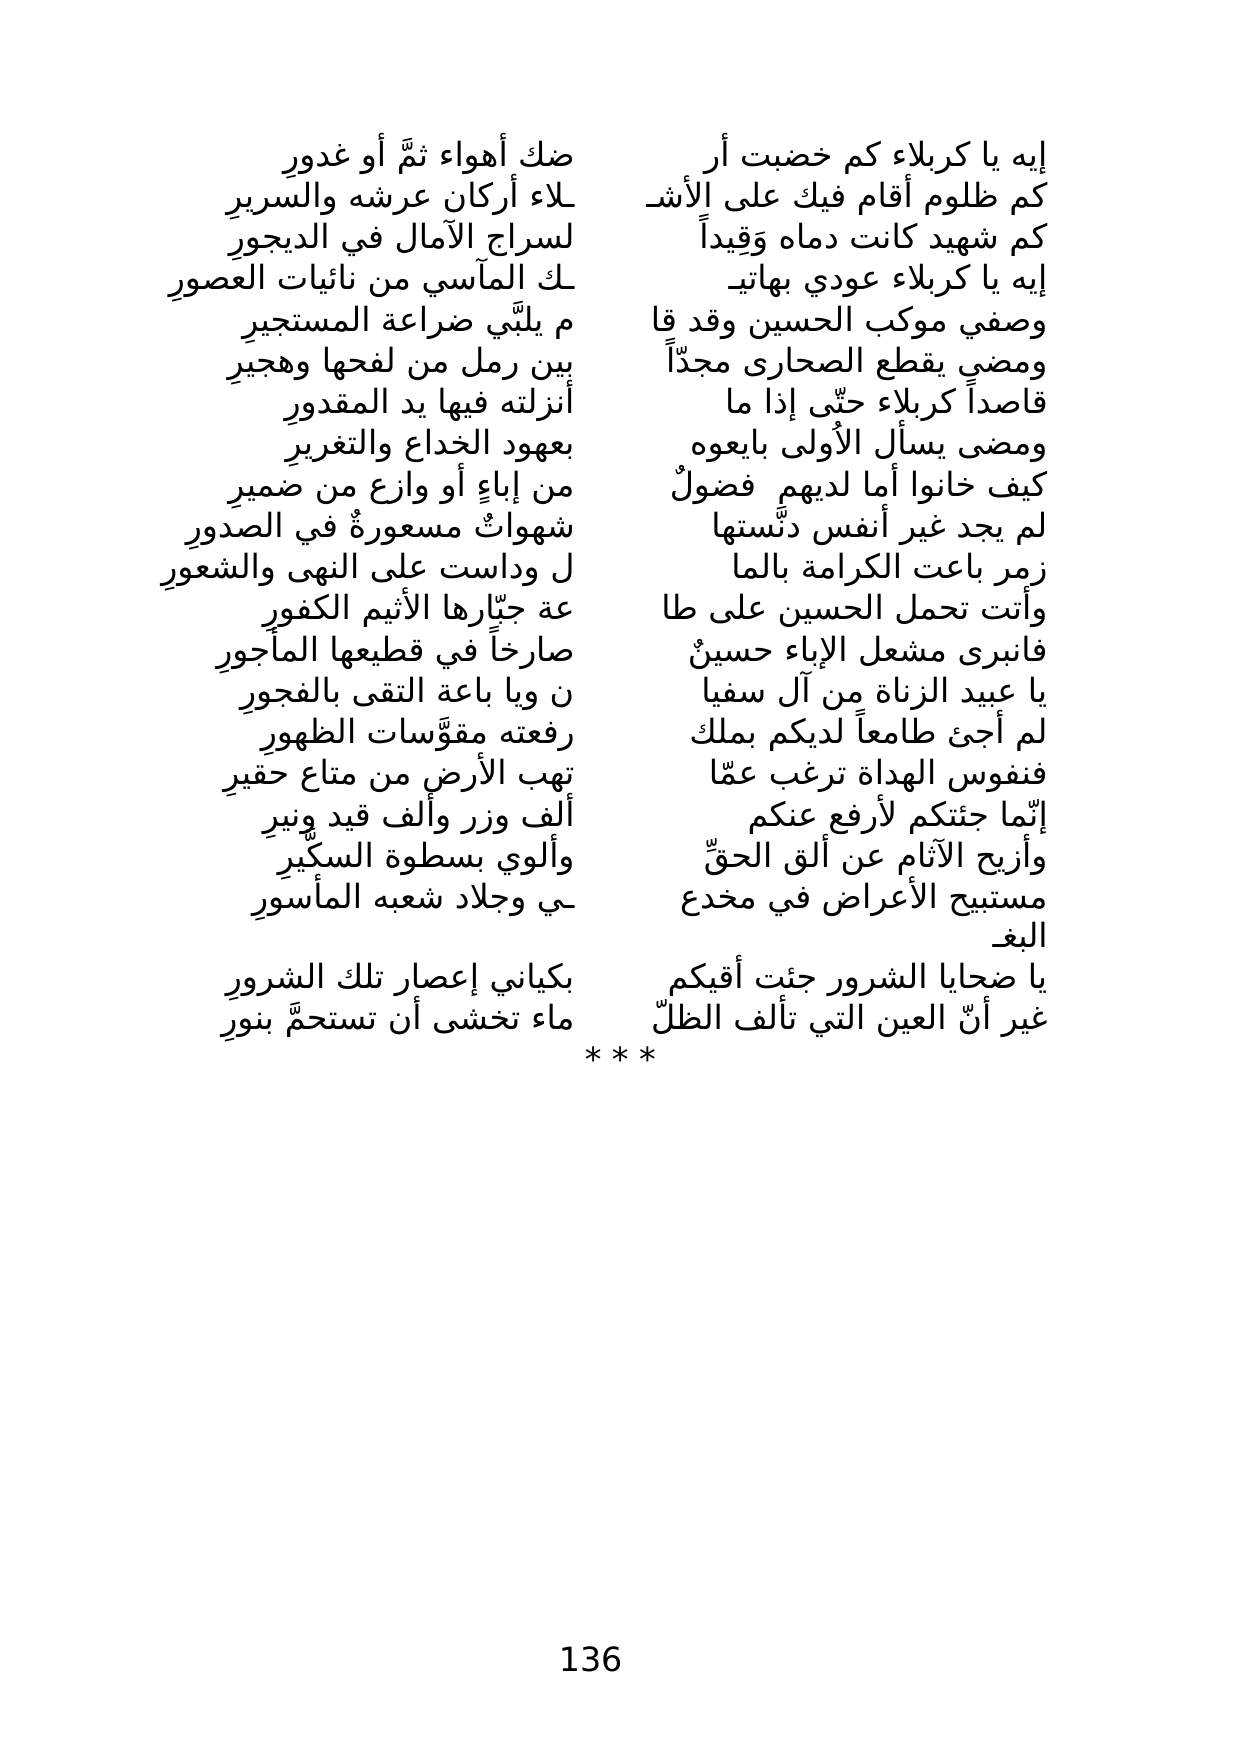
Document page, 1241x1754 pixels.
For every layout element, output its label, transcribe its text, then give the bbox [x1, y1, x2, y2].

text * * * [120, 1040, 1120, 1079]
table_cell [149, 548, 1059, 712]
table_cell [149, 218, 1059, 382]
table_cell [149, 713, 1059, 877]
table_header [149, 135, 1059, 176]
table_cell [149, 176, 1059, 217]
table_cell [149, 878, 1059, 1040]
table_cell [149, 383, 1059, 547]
